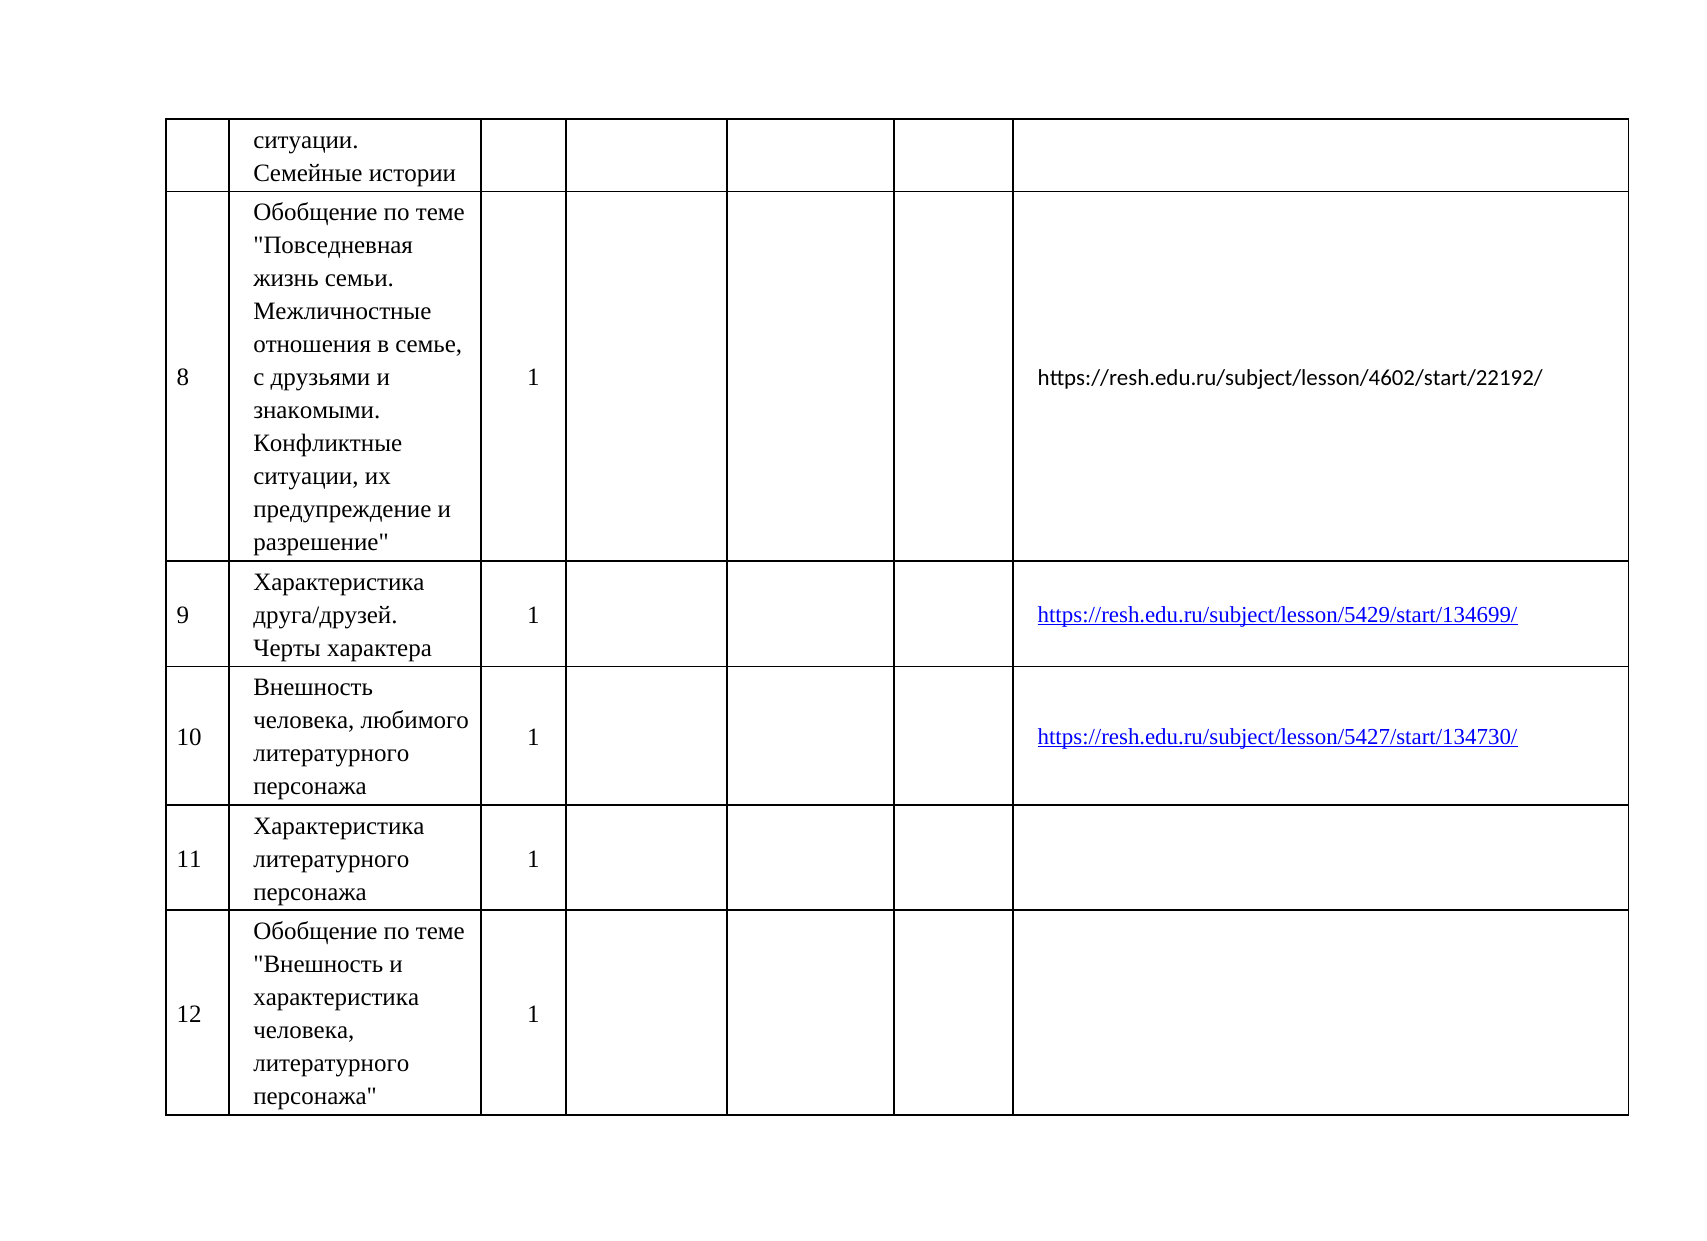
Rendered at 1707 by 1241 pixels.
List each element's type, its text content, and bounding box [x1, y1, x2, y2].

table_cell [895, 120, 1012, 191]
table_cell [728, 806, 893, 909]
table_cell [728, 911, 893, 1114]
table_cell [567, 562, 726, 666]
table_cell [1014, 120, 1628, 191]
table_cell Характеристика друга/друзей. Черты характера [230, 562, 480, 666]
table_cell https://resh.edu.ru/subject/lesson/4602/start/22192/ [1014, 192, 1628, 560]
table_cell 12 [167, 911, 228, 1114]
table_cell 1 [482, 120, 565, 191]
table_cell [895, 911, 1012, 1114]
table_cell 1 [482, 911, 565, 1114]
table_cell [728, 562, 893, 666]
table_cell 1 [482, 562, 565, 666]
table_cell [567, 667, 726, 804]
table_cell [895, 562, 1012, 666]
table_cell https://resh.edu.ru/subject/lesson/5427/start/134730/ [1014, 667, 1628, 804]
table_cell Обобщение по теме "Внешность и характеристика человека, литературного персонажа" [230, 911, 480, 1114]
table_cell [728, 192, 893, 560]
table_cell 8 [167, 192, 228, 560]
table_cell 1 [482, 806, 565, 909]
table_cell [567, 806, 726, 909]
table_cell [728, 120, 893, 191]
table_cell [895, 192, 1012, 560]
table_cell [567, 911, 726, 1114]
table_cell [895, 667, 1012, 804]
table_cell [567, 120, 726, 191]
table_cell [567, 192, 726, 560]
table_cell Обобщение по теме "Повседневная жизнь семьи. Межличностные отношения в семье, с друзьями и знакомыми. Конфликтные ситуации, их предупреждение и разрешение" [230, 192, 480, 560]
table_cell [1014, 806, 1628, 909]
table_cell [895, 806, 1012, 909]
table_cell Внешность человека, любимого литературного персонажа [230, 667, 480, 804]
table_cell [728, 667, 893, 804]
table_cell 7 [167, 120, 228, 191]
table_cell 9 [167, 562, 228, 666]
table_cell [1014, 911, 1628, 1114]
table_cell 1 [482, 192, 565, 560]
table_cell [230, 120, 480, 191]
table_cell 11 [167, 806, 228, 909]
table_cell 10 [167, 667, 228, 804]
table_cell Характеристика литературного персонажа [230, 806, 480, 909]
table_cell 1 [482, 667, 565, 804]
table_cell https://resh.edu.ru/subject/lesson/5429/start/134699/ [1014, 562, 1628, 666]
